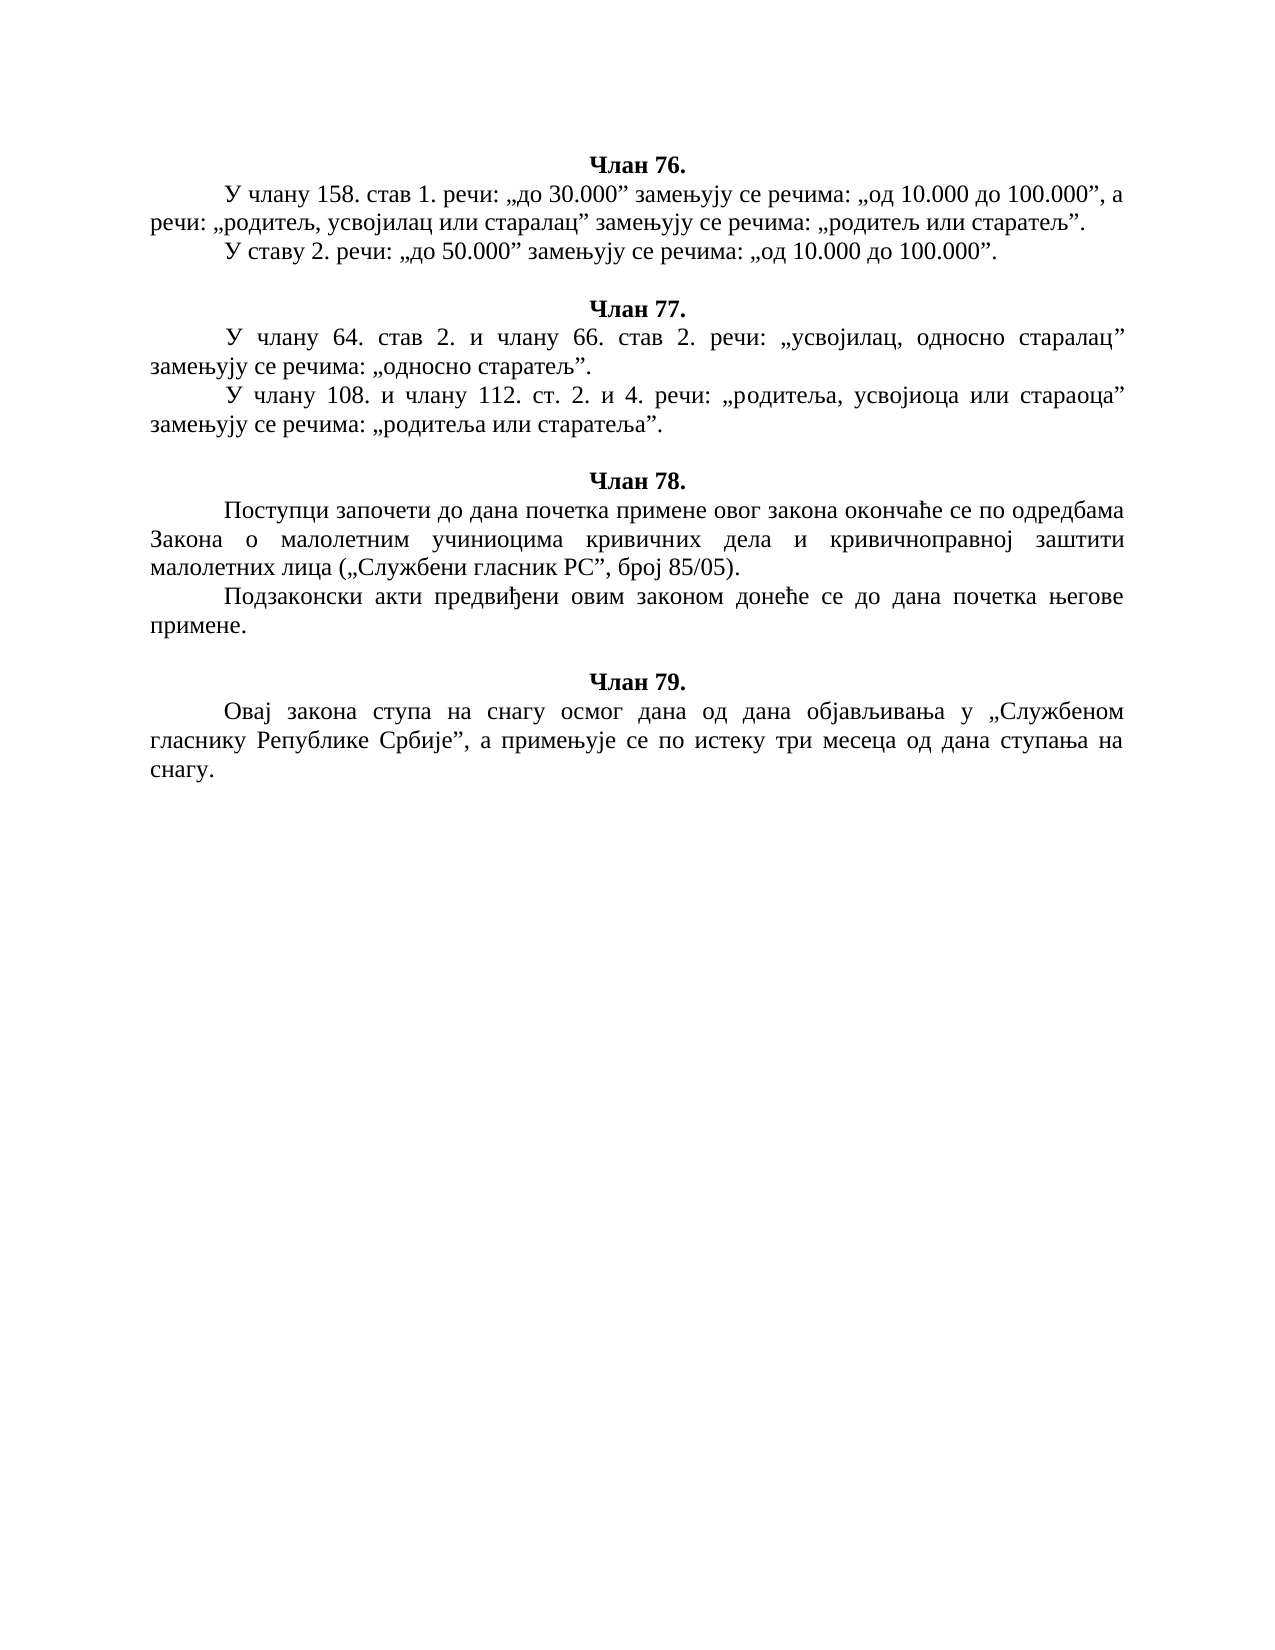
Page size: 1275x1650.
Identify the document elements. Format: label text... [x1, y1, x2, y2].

text У члану 158. став 1. речи: „до 30.000” замењују се речима: „од 10.000 до 100.000”, а речи: „родитељ, усвојилац или старалац” замењују се речима: „родитељ или старатељ”. [150, 179, 1125, 236]
text Члан 79. [150, 667, 1125, 696]
text Подзаконски акти предвиђени овим законом донеће се до дана почетка његове примене. [150, 581, 1125, 639]
text У члану 108. и члану 112. ст. 2. и 4. речи: „родитеља, усвојиоца или стараоца” замењују се речима: „родитеља или старатеља”. [150, 380, 1125, 437]
text Овај закона ступа на снагу осмог дана од дана објављивања у „Службеном гласнику Републике Србије”, а примењује се по истеку три месеца од дана ступања на снагу. [150, 696, 1125, 782]
text У ставу 2. речи: „до 50.000” замењују се речима: „од 10.000 до 100.000”. [150, 236, 1125, 265]
text Поступци започети до дана почетка примене овог закона окончаће се по одредбама Закона о малолетним учиниоцима кривичних дела и кривичноправној заштити малолетних лица („Службени гласник РС”, број 85/05). [150, 495, 1125, 581]
text Члан 77. [150, 294, 1125, 322]
text Члан 76. [150, 150, 1125, 179]
text Члан 78. [150, 466, 1125, 495]
text У члану 64. став 2. и члану 66. став 2. речи: „усвојилац, односно старалац” замењују се речима: „односно старатељ”. [150, 322, 1125, 380]
